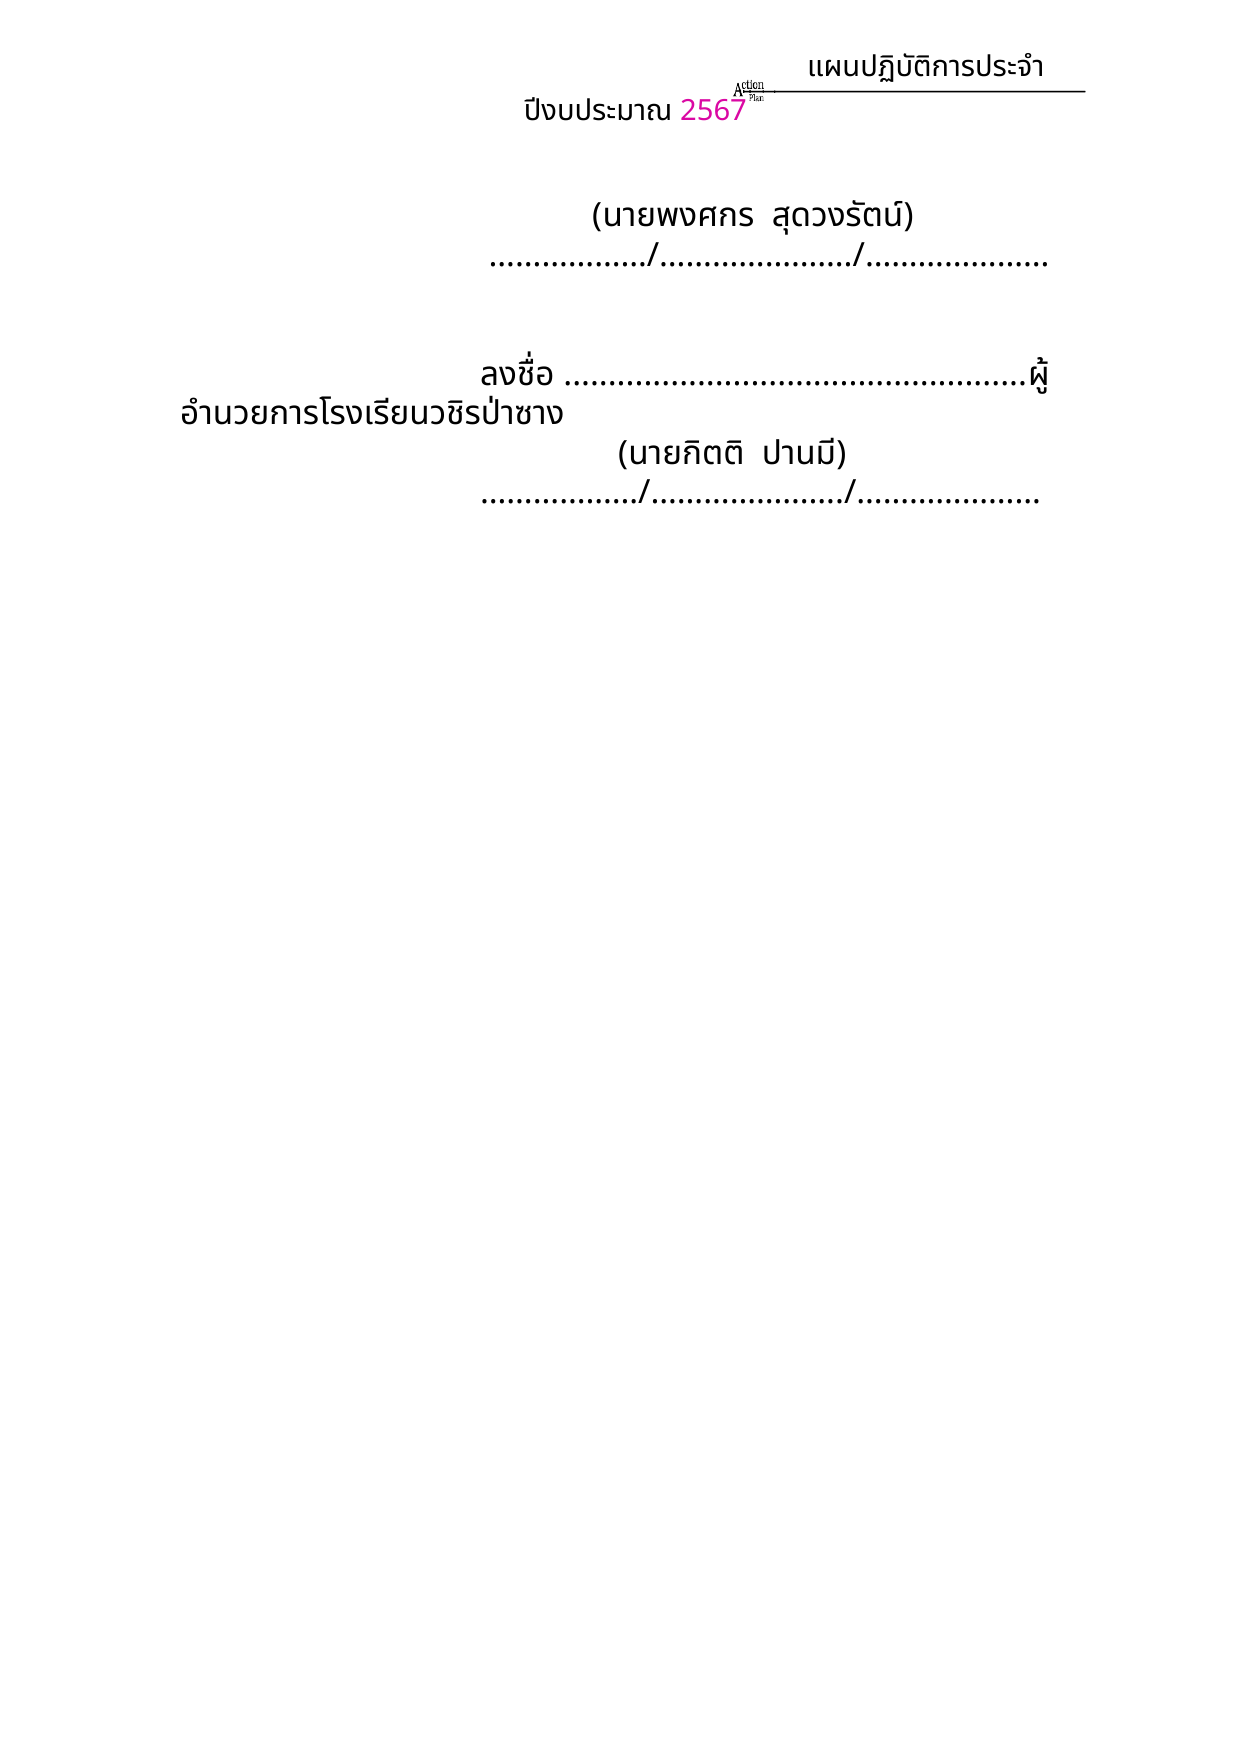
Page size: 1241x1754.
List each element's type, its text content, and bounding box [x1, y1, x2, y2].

list ลงชื่อ ....................................................ผู้อำนวยการโรงเรียนวชิรป่าซาง [180, 353, 1090, 432]
picture [721, 76, 1088, 107]
list ………………/…………………./………………… [180, 234, 1090, 274]
list (นายกิตติ ปานมี) [180, 432, 1090, 472]
list (นายพงศกร สุดวงรัตน์) [180, 195, 1090, 234]
list ………………/…………………./………………… [180, 472, 1090, 512]
